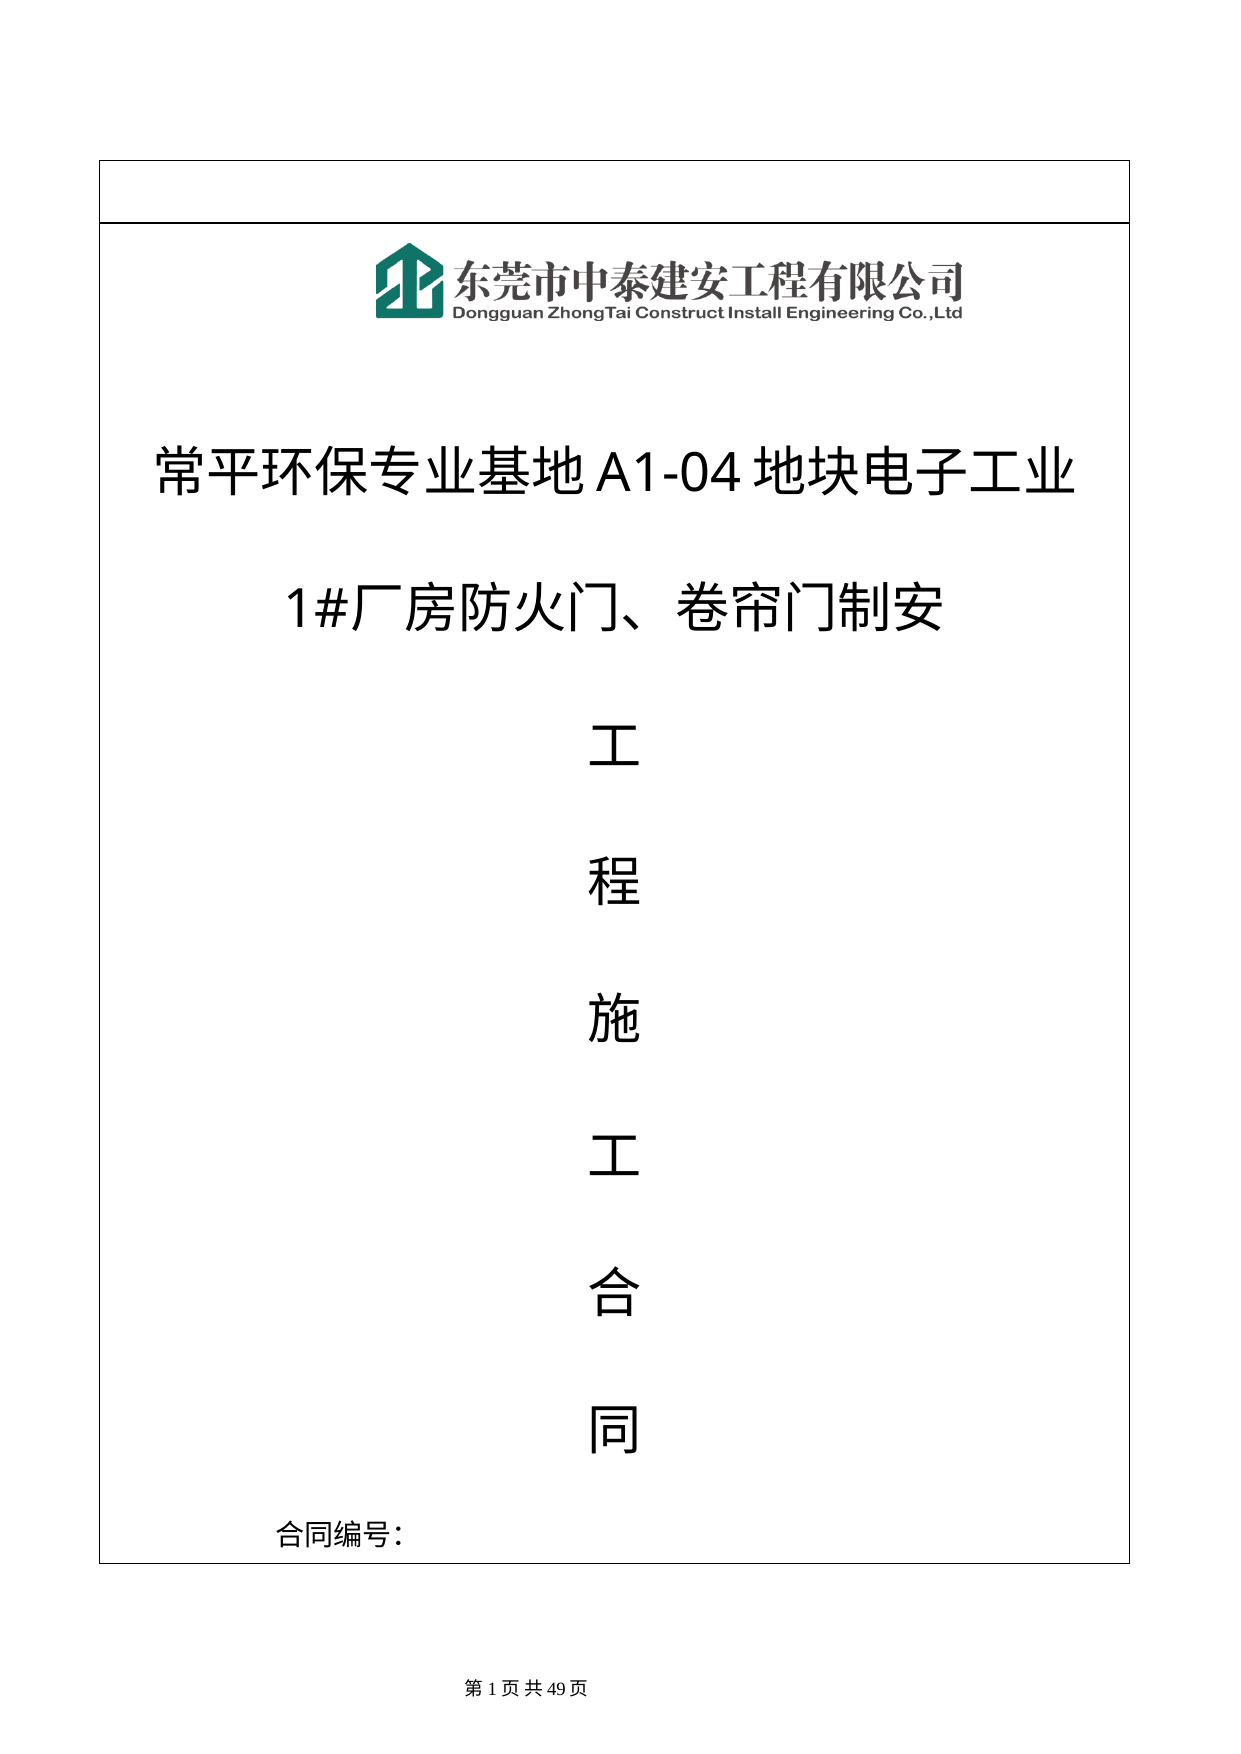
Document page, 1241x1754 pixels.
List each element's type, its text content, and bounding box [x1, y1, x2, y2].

text 1#厂房防火门、卷帘门制安 [100, 558, 1129, 650]
picture [376, 243, 962, 321]
text 合同编号： [100, 1501, 1129, 1563]
text 施 [100, 968, 1129, 1061]
text 工 [100, 1105, 1129, 1198]
text 程 [100, 831, 1129, 924]
text 工 [100, 694, 1129, 787]
text 常平环保专业基地A1-04地块电子工业 [100, 421, 1129, 513]
text 合 [100, 1242, 1129, 1334]
text 同 [100, 1379, 1129, 1471]
